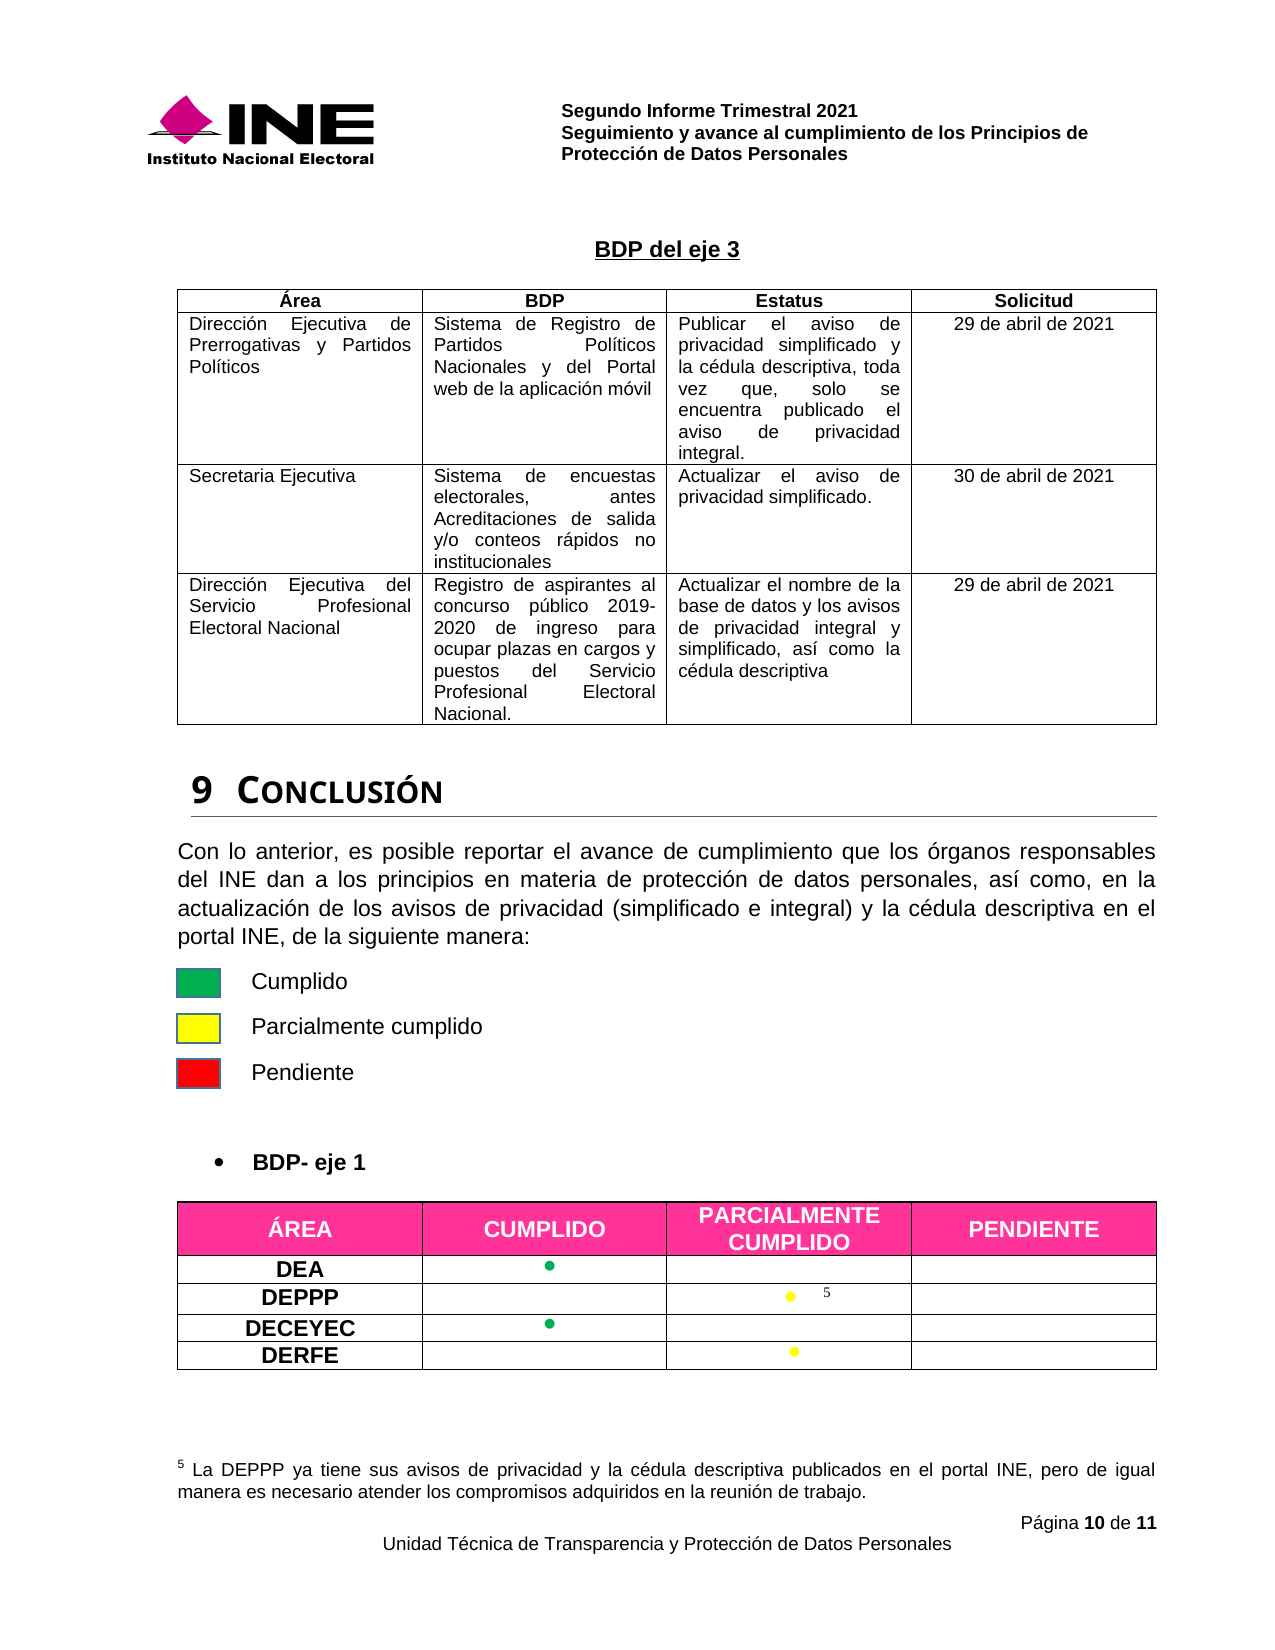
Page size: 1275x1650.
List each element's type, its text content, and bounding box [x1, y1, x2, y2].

table_cell 29 de abril de 2021 [912, 313, 1156, 463]
table_cell Sistema de encuestas electorales, antes Acreditaciones de salida y/o conteos rápidos no institucionales [423, 465, 666, 572]
table_cell [423, 1256, 666, 1283]
table_cell Dirección Ejecutiva de Prerrogativas y Partidos Políticos [178, 313, 422, 463]
table_header ÁREA [178, 1203, 422, 1255]
table_cell 30 de abril de 2021 [912, 465, 1156, 572]
table_cell DECEYEC [178, 1315, 422, 1341]
table_header Estatus [667, 290, 911, 312]
table_cell [912, 1256, 1156, 1283]
subtitle Conclusión [191, 763, 1157, 816]
table_cell [912, 1284, 1156, 1313]
text BDP del eje 3 [177, 236, 1157, 263]
picture [146, 75, 376, 187]
table_cell [912, 1315, 1156, 1341]
table_cell Sistema de Registro de Partidos Políticos Nacionales y del Portal web de la aplicación móvil [423, 313, 666, 463]
table_cell 29 de abril de 2021 [912, 574, 1156, 724]
table_cell [912, 1342, 1156, 1369]
table_header PENDIENTE [912, 1203, 1156, 1255]
table_header BDP [423, 290, 666, 312]
table_header CUMPLIDO [423, 1203, 666, 1255]
table_cell Publicar el aviso de privacidad simplificado y la cédula descriptiva, toda vez que, solo se encuentra publicado el aviso de privacidad integral. [667, 313, 911, 463]
table_cell DEPPP [178, 1284, 422, 1313]
table_cell [667, 1315, 911, 1341]
table_cell [667, 1284, 911, 1313]
table_cell DERFE [178, 1342, 422, 1369]
table_cell [667, 1342, 911, 1369]
table_cell Dirección Ejecutiva del Servicio Profesional Electoral Nacional [178, 574, 422, 724]
table_header PARCIALMENTE CUMPLIDO [667, 1203, 911, 1255]
text Cumplido [221, 968, 1157, 994]
table_cell DEA [178, 1256, 422, 1283]
table_header Solicitud [912, 290, 1156, 312]
table_cell Registro de aspirantes al concurso público 2019-2020 de ingreso para ocupar plazas en cargos y puestos del Servicio Profesional Electoral Nacional. [423, 574, 666, 724]
table_cell [423, 1315, 666, 1341]
table_cell [667, 1256, 911, 1283]
text Con lo anterior, es posible reportar el avance de cumplimiento que los órganos responsables del INE dan a los principios en materia de protección de datos personales, así como, en la actualización de los avisos de privacidad (simplificado e integral) y la cédula descriptiva en el portal INE, de la siguiente manera: [177, 838, 1157, 949]
list BDP- eje 1 [215, 1149, 1157, 1175]
table_header Área [178, 290, 422, 312]
table_cell Actualizar el aviso de privacidad simplificado. [667, 465, 911, 572]
text Parcialmente cumplido [221, 1013, 1157, 1040]
table_cell Actualizar el nombre de la base de datos y los avisos de privacidad integral y simplificado, así como la cédula descriptiva [667, 574, 911, 724]
table_cell Secretaria Ejecutiva [178, 465, 422, 572]
table_cell [423, 1342, 666, 1369]
text Pendiente [221, 1058, 1157, 1085]
table_cell [423, 1284, 666, 1313]
